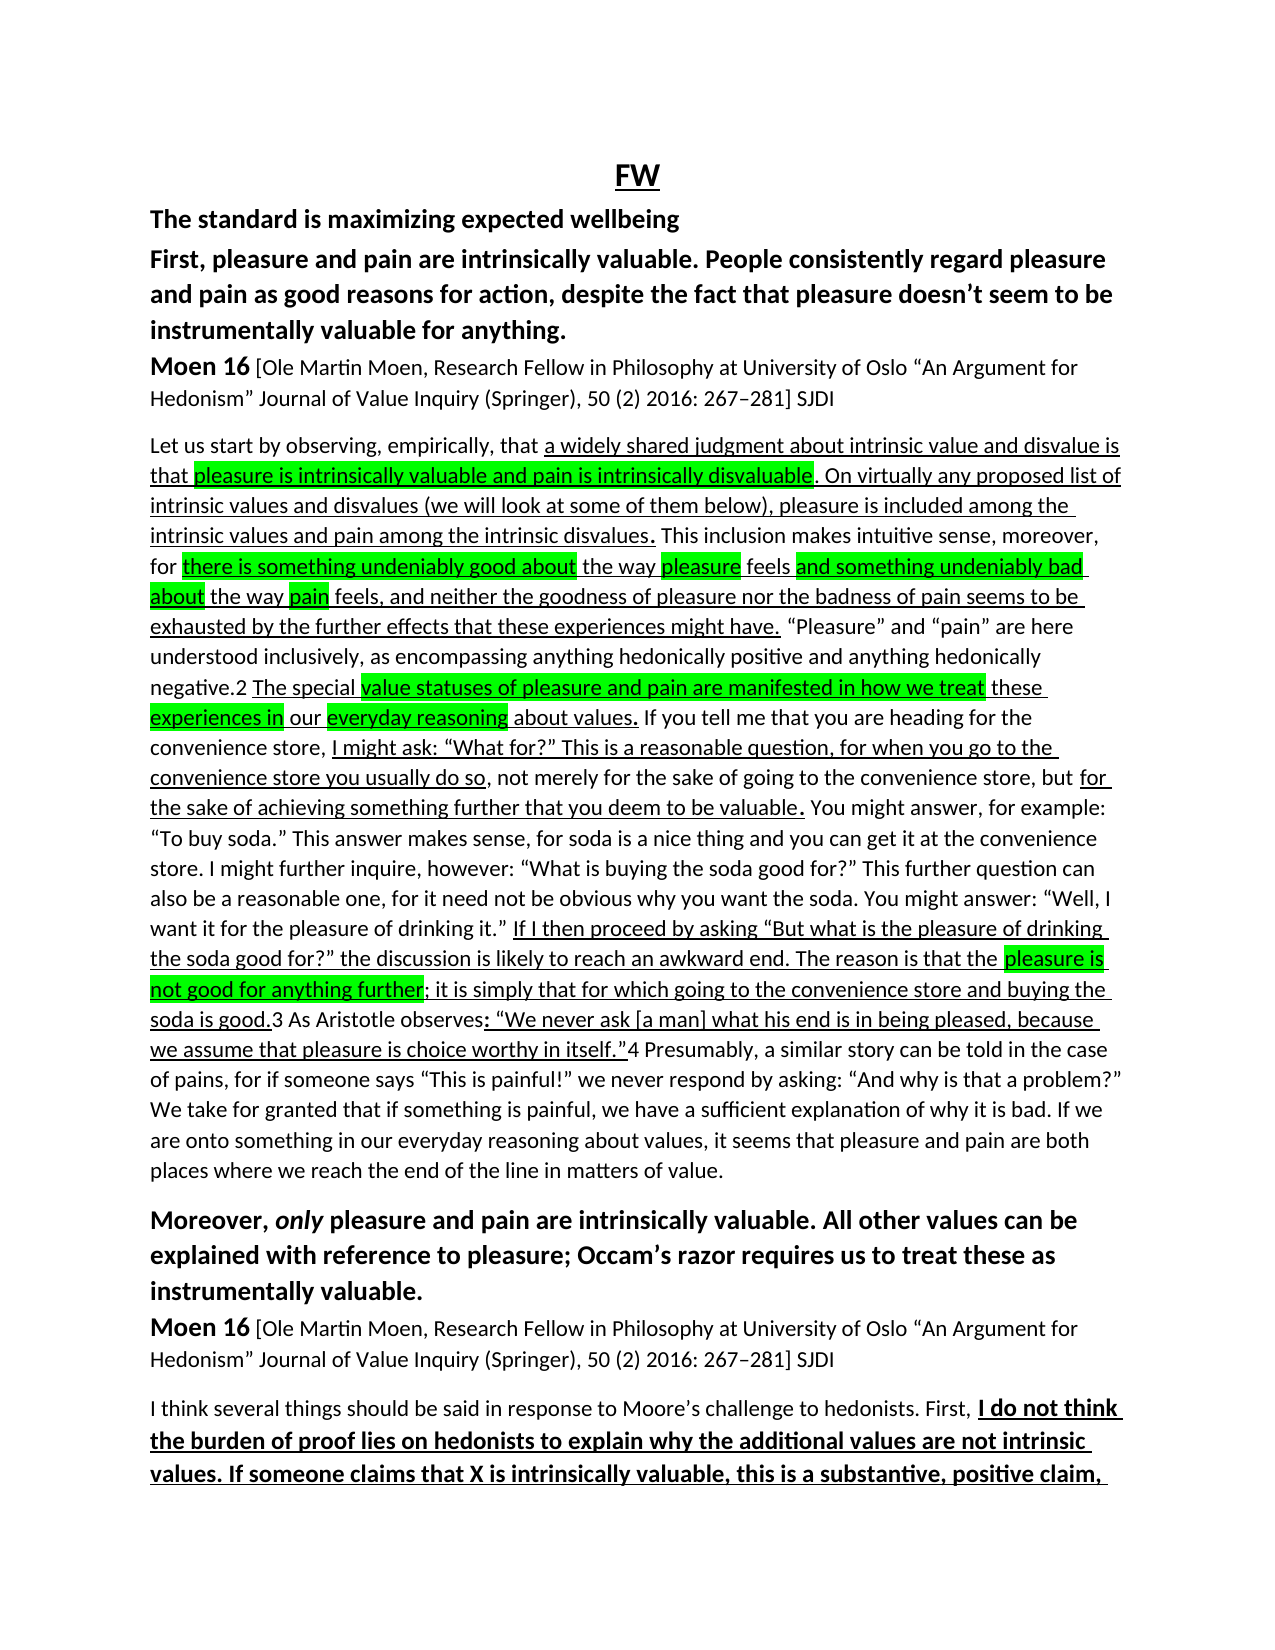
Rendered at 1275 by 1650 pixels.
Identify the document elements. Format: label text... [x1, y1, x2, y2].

text First, pleasure and pain are intrinsically valuable. People consistently regard pleasure and pain as good reasons for action, despite the fact that pleasure doesn’t seem to be instrumentally valuable for anything. [150, 242, 1125, 346]
text The standard is maximizing expected wellbeing [150, 202, 1125, 235]
text Moen 16 [Ole Martin Moen, Research Fellow in Philosophy at University of Oslo “An Argument for Hedonism” Journal of Value Inquiry (Springer), 50 (2) 2016: 267–281] SJDI [150, 1310, 1125, 1373]
text Moreover, only pleasure and pain are intrinsically valuable. All other values can be explained with reference to pleasure; Occam’s razor requires us to treat these as instrumentally valuable. [150, 1203, 1125, 1307]
subtitle FW [150, 154, 1125, 195]
text Let us start by observing, empirically, that a widely shared judgment about intrinsic value and disvalue is that pleasure is intrinsically valuable and pain is intrinsically disvaluable. On virtually any proposed list of intrinsic values and disvalues (we will look at some of them below), pleasure is included among the intrinsic values and pain among the intrinsic disvalues. This inclusion makes intuitive sense, moreover, for there is something undeniably good about the way pleasure feels and something undeniably bad about the way pain feels, and neither the goodness of pleasure nor the badness of pain seems to be exhausted by the further effects that these experiences might have. “Pleasure” and “pain” are here understood inclusively, as encompassing anything hedonically positive and anything hedonically negative.2 The special value statuses of pleasure and pain are manifested in how we treat these experiences in our everyday reasoning about values. If you tell me that you are heading for the convenience store, I might ask: “What for?” This is a reasonable question, for when you go to the convenience store you usually do so, not merely for the sake of going to the convenience store, but for the sake of achieving something further that you deem to be valuable. You might answer, for example: “To buy soda.” This answer makes sense, for soda is a nice thing and you can get it at the convenience store. I might further inquire, however: “What is buying the soda good for?” This further question can also be a reasonable one, for it need not be obvious why you want the soda. You might answer: “Well, I want it for the pleasure of drinking it.” If I then proceed by asking “But what is the pleasure of drinking the soda good for?” the discussion is likely to reach an awkward end. The reason is that the pleasure is not good for anything further; it is simply that for which going to the convenience store and buying the soda is good.3 As Aristotle observes: “We never ask [a man] what his end is in being pleased, because we assume that pleasure is choice worthy in itself.”4 Presumably, a similar story can be told in the case of pains, for if someone says “This is painful!” we never respond by asking: “And why is that a problem?” We take for granted that if something is painful, we have a sufficient explanation of why it is bad. If we are onto something in our everyday reasoning about values, it seems that pleasure and pain are both places where we reach the end of the line in matters of value. [150, 431, 1125, 1184]
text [150, 1392, 1125, 1488]
text Moen 16 [Ole Martin Moen, Research Fellow in Philosophy at University of Oslo “An Argument for Hedonism” Journal of Value Inquiry (Springer), 50 (2) 2016: 267–281] SJDI [150, 349, 1125, 412]
